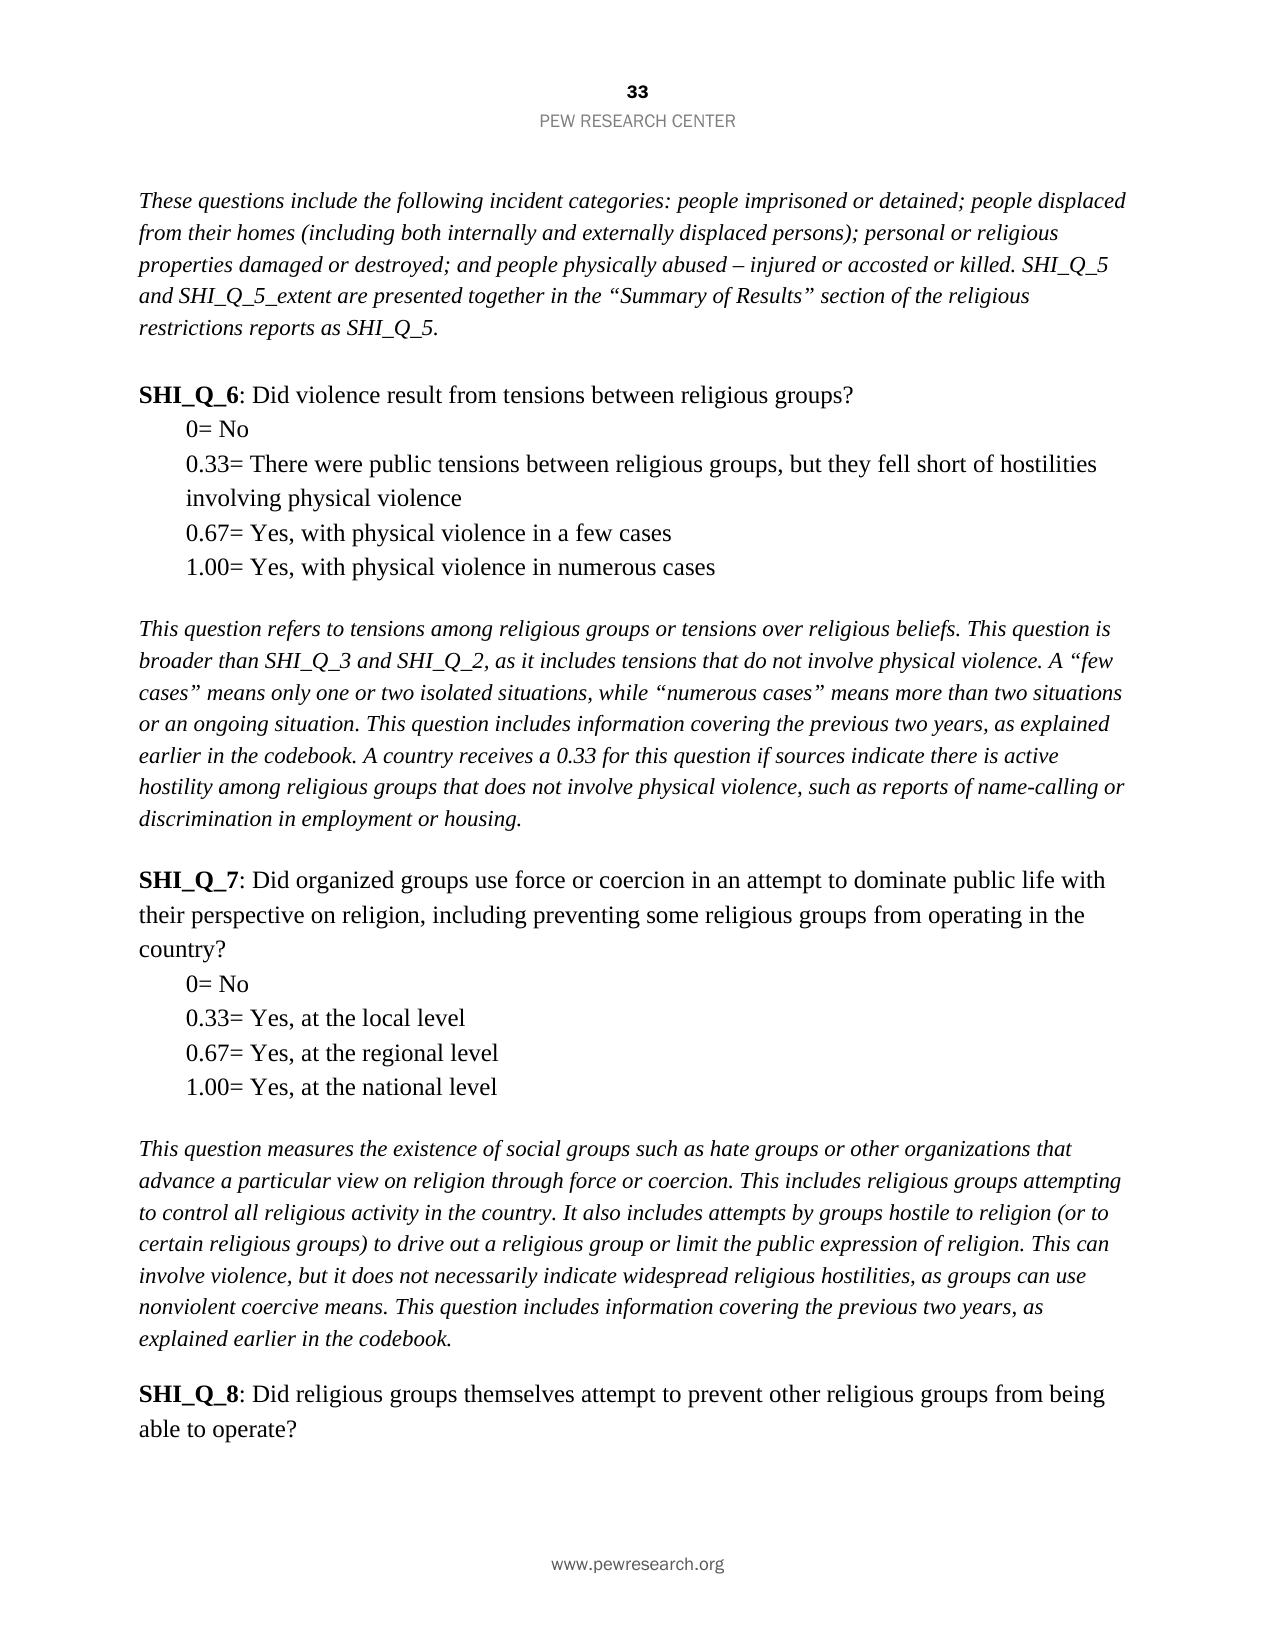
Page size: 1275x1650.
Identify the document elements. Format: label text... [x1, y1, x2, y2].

text 0.67= Yes, at the regional level [186, 1038, 1136, 1066]
text 0.33= Yes, at the local level [186, 1003, 1136, 1032]
text SHI_Q_8: Did religious groups themselves attempt to prevent other religious groups from being able to operate? [139, 1379, 1136, 1443]
text 0.33= There were public tensions between religious groups, but they fell short of hostilities involving physical violence [186, 449, 1136, 512]
text This question refers to tensions among religious groups or tensions over religious beliefs. This question is broader than SHI_Q_3 and SHI_Q_2, as it includes tensions that do not involve physical violence. A “few cases” means only one or two isolated situations, while “numerous cases” means more than two situations or an ongoing situation. This question includes information covering the previous two years, as explained earlier in the codebook. A country receives a 0.33 for this question if sources indicate there is active hostility among religious groups that does not involve physical violence, such as reports of name-calling or discrimination in employment or housing. [139, 616, 1136, 831]
text 1.00= Yes, with physical violence in numerous cases [186, 552, 1136, 581]
text SHI_Q_6: Did violence result from tensions between religious groups? [139, 380, 1136, 408]
text These questions include the following incident categories: people imprisoned or detained; people displaced from their homes (including both internally and externally displaced persons); personal or religious properties damaged or destroyed; and people physically abused – injured or accosted or killed. SHI_Q_5 and SHI_Q_5_extent are presented together in the “Summary of Results” section of the religious restrictions reports as SHI_Q_5. [139, 187, 1136, 340]
text 1.00= Yes, at the national level [186, 1072, 1136, 1101]
text This question measures the existence of social groups such as hate groups or other organizations that advance a particular view on religion through force or coercion. This includes religious groups attempting to control all religious activity in the country. It also includes attempts by groups hostile to religion (or to certain religious groups) to drive out a religious group or limit the public expression of religion. This can involve violence, but it does not necessarily indicate widespread religious hostilities, as groups can use nonviolent coercive means. This question includes information covering the previous two years, as explained earlier in the codebook. [139, 1136, 1136, 1351]
text SHI_Q_7: Did organized groups use force or coercion in an attempt to dominate public life with their perspective on religion, including preventing some religious groups from operating in the country? [139, 865, 1136, 963]
text 0= No [186, 969, 1136, 997]
text 0.67= Yes, with physical violence in a few cases [186, 518, 1136, 546]
text 0= No [186, 414, 1136, 443]
